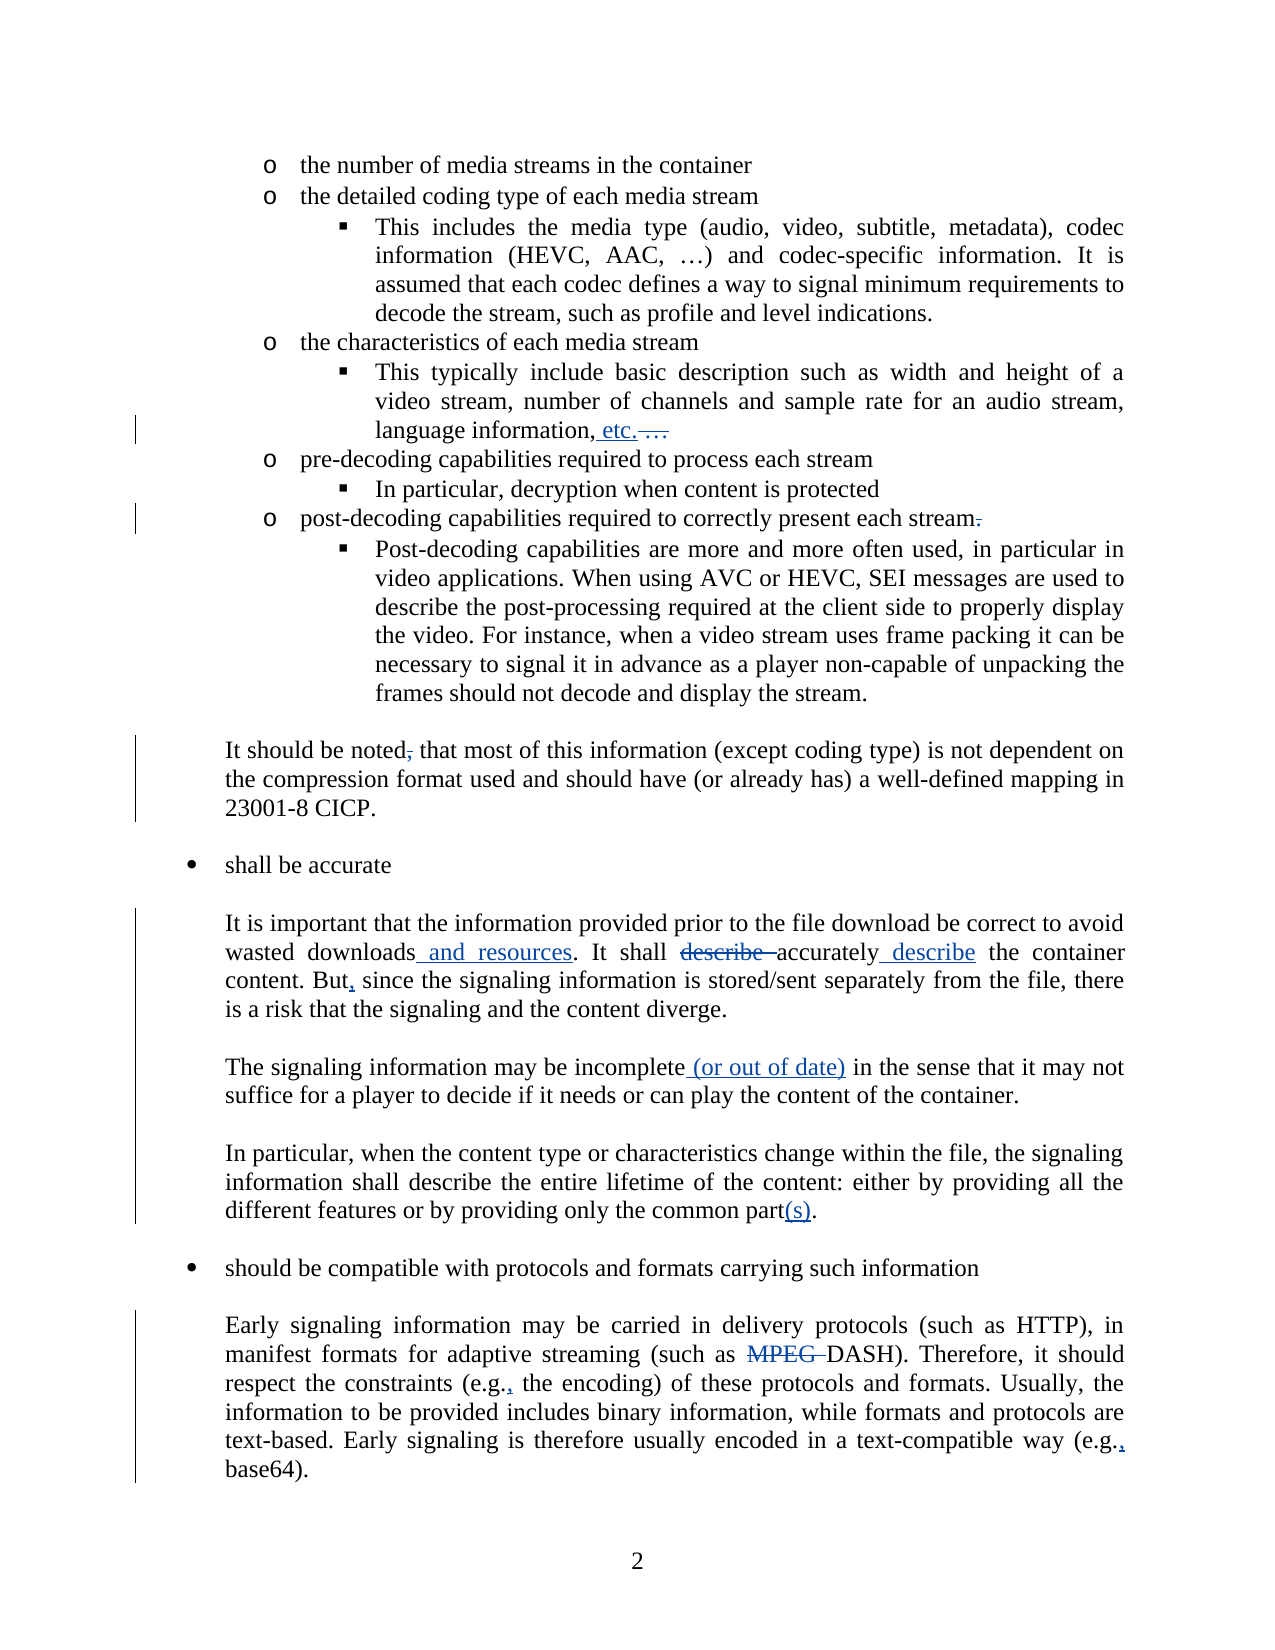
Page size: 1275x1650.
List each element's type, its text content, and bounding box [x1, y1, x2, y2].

list the detailed coding type of each media stream [262, 181, 1125, 212]
list This typically include basic description such as width and height of a video stream, number of channels and sample rate for an audio stream, language information, [337, 357, 1125, 444]
text It should be noted that most of this information (except coding type) is not dependent on the compression format used and should have (or already has) a well-defined mapping in 23001-8 CICP. [225, 735, 1125, 822]
list This includes the media type (audio, video, subtitle, metadata), codec information (HEVC, AAC, …) and codec-specific information. It is assumed that each codec defines a way to signal minimum requirements to decode the stream, such as profile and level indications. [337, 212, 1125, 327]
list the number of media streams in the container [262, 150, 1125, 181]
list post-decoding capabilities required to correctly present each stream [262, 503, 1125, 534]
list should be compatible with protocols and formats carrying such information [187, 1253, 1125, 1282]
list the characteristics of each media stream [262, 327, 1125, 357]
text The signaling information may be incomplete in the sense that it may not suffice for a player to decide if it needs or can play the content of the container. [225, 1052, 1125, 1109]
text In particular, when the content type or characteristics change within the file, the signaling information shall describe the entire lifetime of the content: either by providing all the different features or by providing only the common part. [225, 1138, 1125, 1224]
list pre-decoding capabilities required to process each stream [262, 444, 1125, 474]
text It is important that the information provided prior to the file download be correct to avoid wasted downloads. It shall accurately the container content. But since the signaling information is stored/sent separately from the file, there is a risk that the signaling and the content diverge. [225, 908, 1125, 1023]
list In particular, decryption when content is protected [337, 474, 1125, 503]
text Early signaling information may be carried in delivery protocols (such as HTTP), in manifest formats for adaptive streaming (such as DASH). Therefore, it should respect the constraints (e.g. the encoding) of these protocols and formats. Usually, the information to be provided includes binary information, while formats and protocols are text-based. Early signaling is therefore usually encoded in a text-compatible way (e.g. base64). [225, 1310, 1125, 1483]
list shall be accurate [187, 850, 1125, 879]
list Post-decoding capabilities are more and more often used, in particular in video applications. When using AVC or HEVC, SEI messages are used to describe the post-processing required at the client side to properly display the video. For instance, when a video stream uses frame packing it can be necessary to signal it in advance as a player non-capable of unpacking the frames should not decode and display the stream. [337, 534, 1125, 707]
